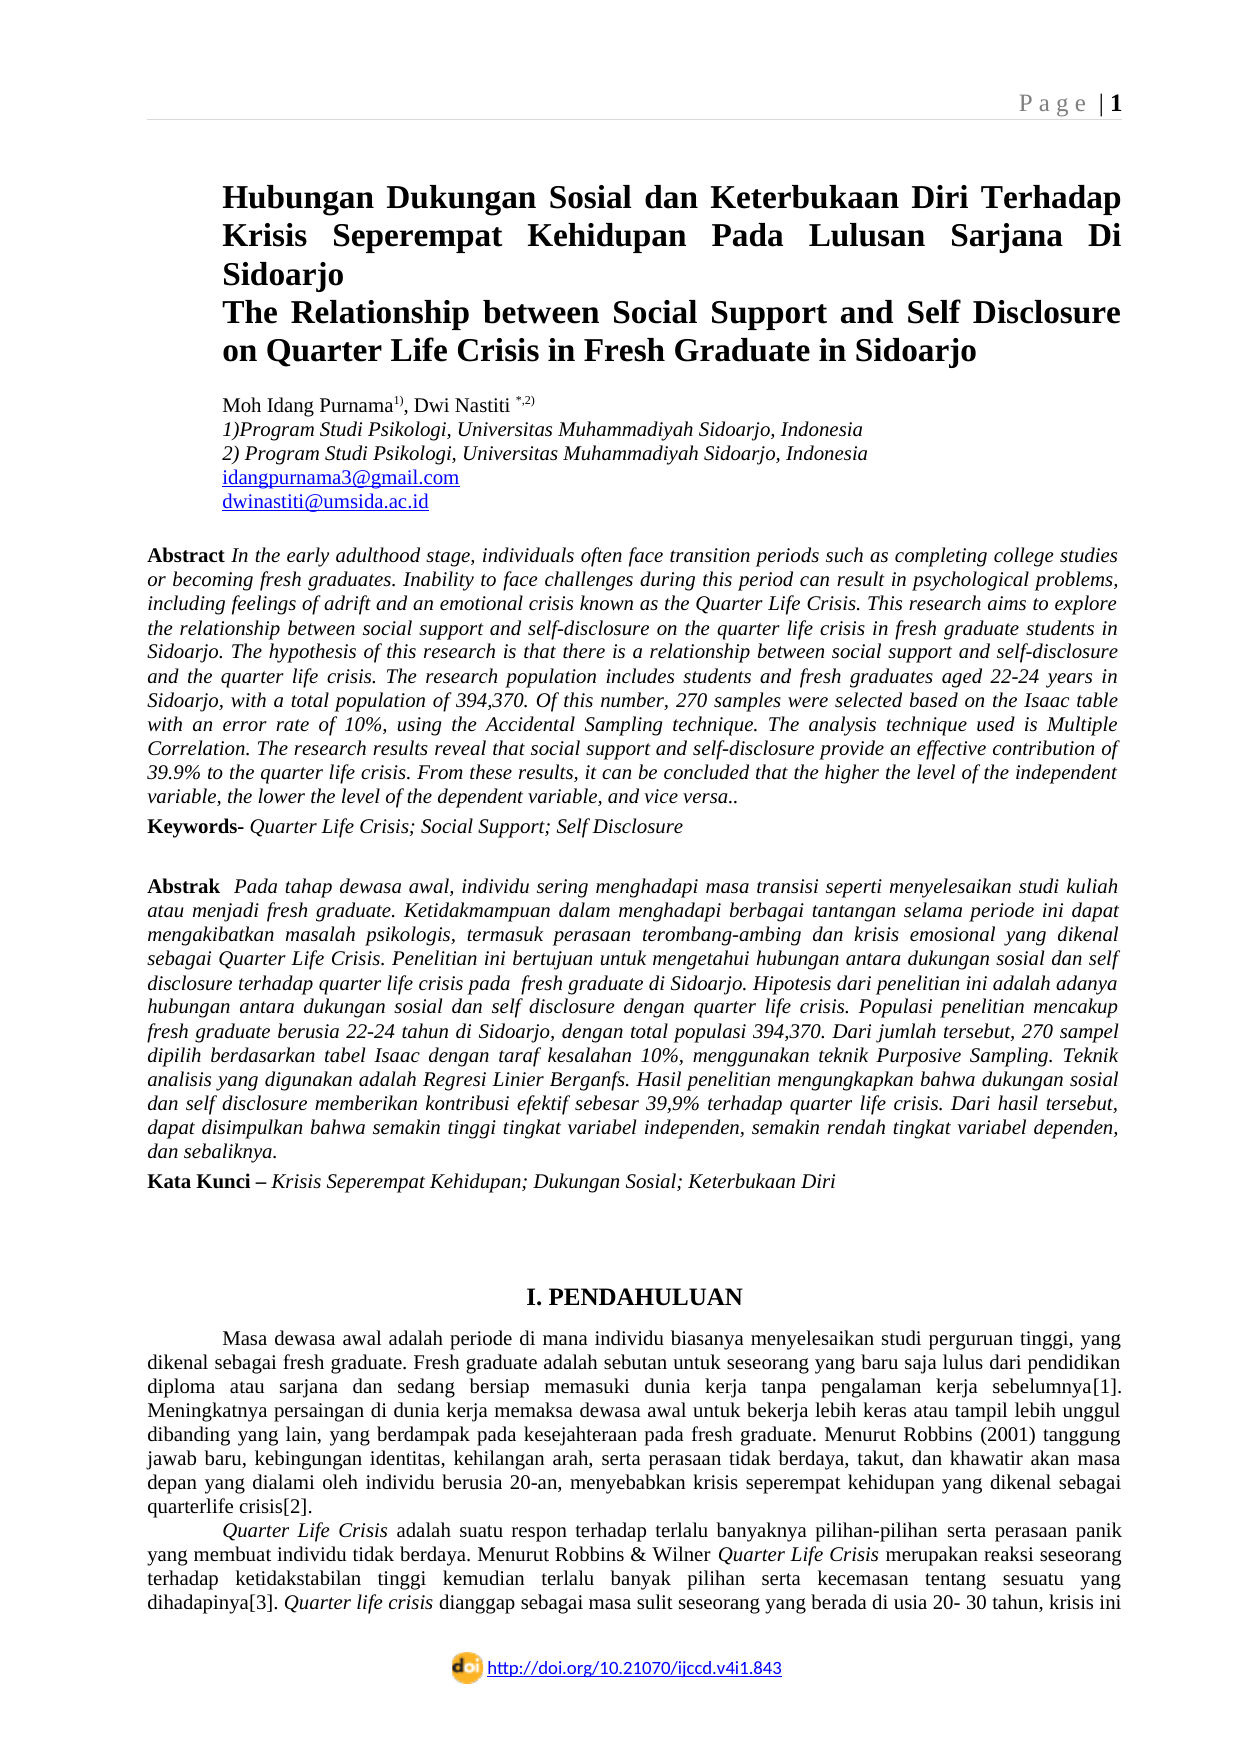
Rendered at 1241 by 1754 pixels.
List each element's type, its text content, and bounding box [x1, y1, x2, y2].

text Abstrak Pada tahap dewasa awal, individu sering menghadapi masa transisi seperti menyelesaikan studi kuliah atau menjadi fresh graduate. Ketidakmampuan dalam menghadapi berbagai tantangan selama periode ini dapat mengakibatkan masalah psikologis, termasuk perasaan terombang-ambing dan krisis emosional yang dikenal sebagai Quarter Life Crisis. Penelitian ini bertujuan untuk mengetahui hubungan antara dukungan sosial dan self disclosure terhadap quarter life crisis pada fresh graduate di Sidoarjo. Hipotesis dari penelitian ini adalah adanya hubungan antara dukungan sosial dan self disclosure dengan quarter life crisis. Populasi penelitian mencakup fresh graduate berusia 22-24 tahun di Sidoarjo, dengan total populasi 394,370. Dari jumlah tersebut, 270 sampel dipilih berdasarkan tabel Isaac dengan taraf kesalahan 10%, menggunakan teknik Purposive Sampling. Teknik analisis yang digunakan adalah Regresi Linier Berganfs. Hasil penelitian mengungkapkan bahwa dukungan sosial dan self disclosure memberikan kontribusi efektif sebesar 39,9% terhadap quarter life crisis. Dari hasil tersebut, dapat disimpulkan bahwa semakin tinggi tingkat variabel independen, semakin rendah tingkat variabel dependen, dan sebaliknya. [147, 874, 1122, 1163]
text Masa dewasa awal adalah periode di mana individu biasanya menyelesaikan studi perguruan tinggi, yang dikenal sebagai fresh graduate. Fresh graduate adalah sebutan untuk seseorang yang baru saja lulus dari pendidikan diploma atau sarjana dan sedang bersiap memasuki dunia kerja tanpa pengalaman kerja sebelumnya[1]. Meningkatnya persaingan di dunia kerja memaksa dewasa awal untuk bekerja lebih keras atau tampil lebih unggul dibanding yang lain, yang berdampak pada kesejahteraan pada fresh graduate. Menurut Robbins (2001) tanggung jawab baru, kebingungan identitas, kehilangan arah, serta perasaan tidak berdaya, takut, dan khawatir akan masa depan yang dialami oleh individu berusia 20-an, menyebabkan krisis seperempat kehidupan yang dikenal sebagai quarterlife crisis[2]. [147, 1326, 1122, 1518]
title Hubungan Dukungan Sosial dan Keterbukaan Diri Terhadap Krisis Seperempat Kehidupan Pada Lulusan Sarjana Di Sidoarjo [222, 177, 1122, 292]
text 2) Program Studi Psikologi, Universitas Muhammadiyah Sidoarjo, Indonesia [147, 441, 1100, 465]
text Keywords- Quarter Life Crisis; Social Support; Self Disclosure [147, 814, 1122, 838]
text 1)Program Studi Psikologi, Universitas Muhammadiyah Sidoarjo, Indonesia [147, 417, 1100, 441]
subtitle I. PENDAHULUAN [147, 1282, 1122, 1311]
text idangpurnama3@gmail.com [147, 465, 1100, 489]
text Abstract In the early adulthood stage, individuals often face transition periods such as completing college studies or becoming fresh graduates. Inability to face challenges during this period can result in psychological problems, including feelings of adrift and an emotional crisis known as the Quarter Life Crisis. This research aims to explore the relationship between social support and self-disclosure on the quarter life crisis in fresh graduate students in Sidoarjo. The hypothesis of this research is that there is a relationship between social support and self-disclosure and the quarter life crisis. The research population includes students and fresh graduates aged 22-24 years in Sidoarjo, with a total population of 394,370. Of this number, 270 samples were selected based on the Isaac table with an error rate of 10%, using the Accidental Sampling technique. The analysis technique used is Multiple Correlation. The research results reveal that social support and self-disclosure provide an effective contribution of 39.9% to the quarter life crisis. From these results, it can be concluded that the higher the level of the independent variable, the lower the level of the dependent variable, and vice versa.. [147, 543, 1122, 808]
text Kata Kunci – Krisis Seperempat Kehidupan; Dukungan Sosial; Keterbukaan Diri [147, 1169, 1122, 1193]
picture [452, 1652, 484, 1684]
text Moh Idang Purnama1), Dwi Nastiti *,2) [147, 393, 1122, 417]
text dwinastiti@umsida.ac.id [147, 489, 1100, 513]
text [147, 1518, 1122, 1614]
title The Relationship between Social Support and Self Disclosure on Quarter Life Crisis in Fresh Graduate in Sidoarjo [222, 292, 1122, 369]
